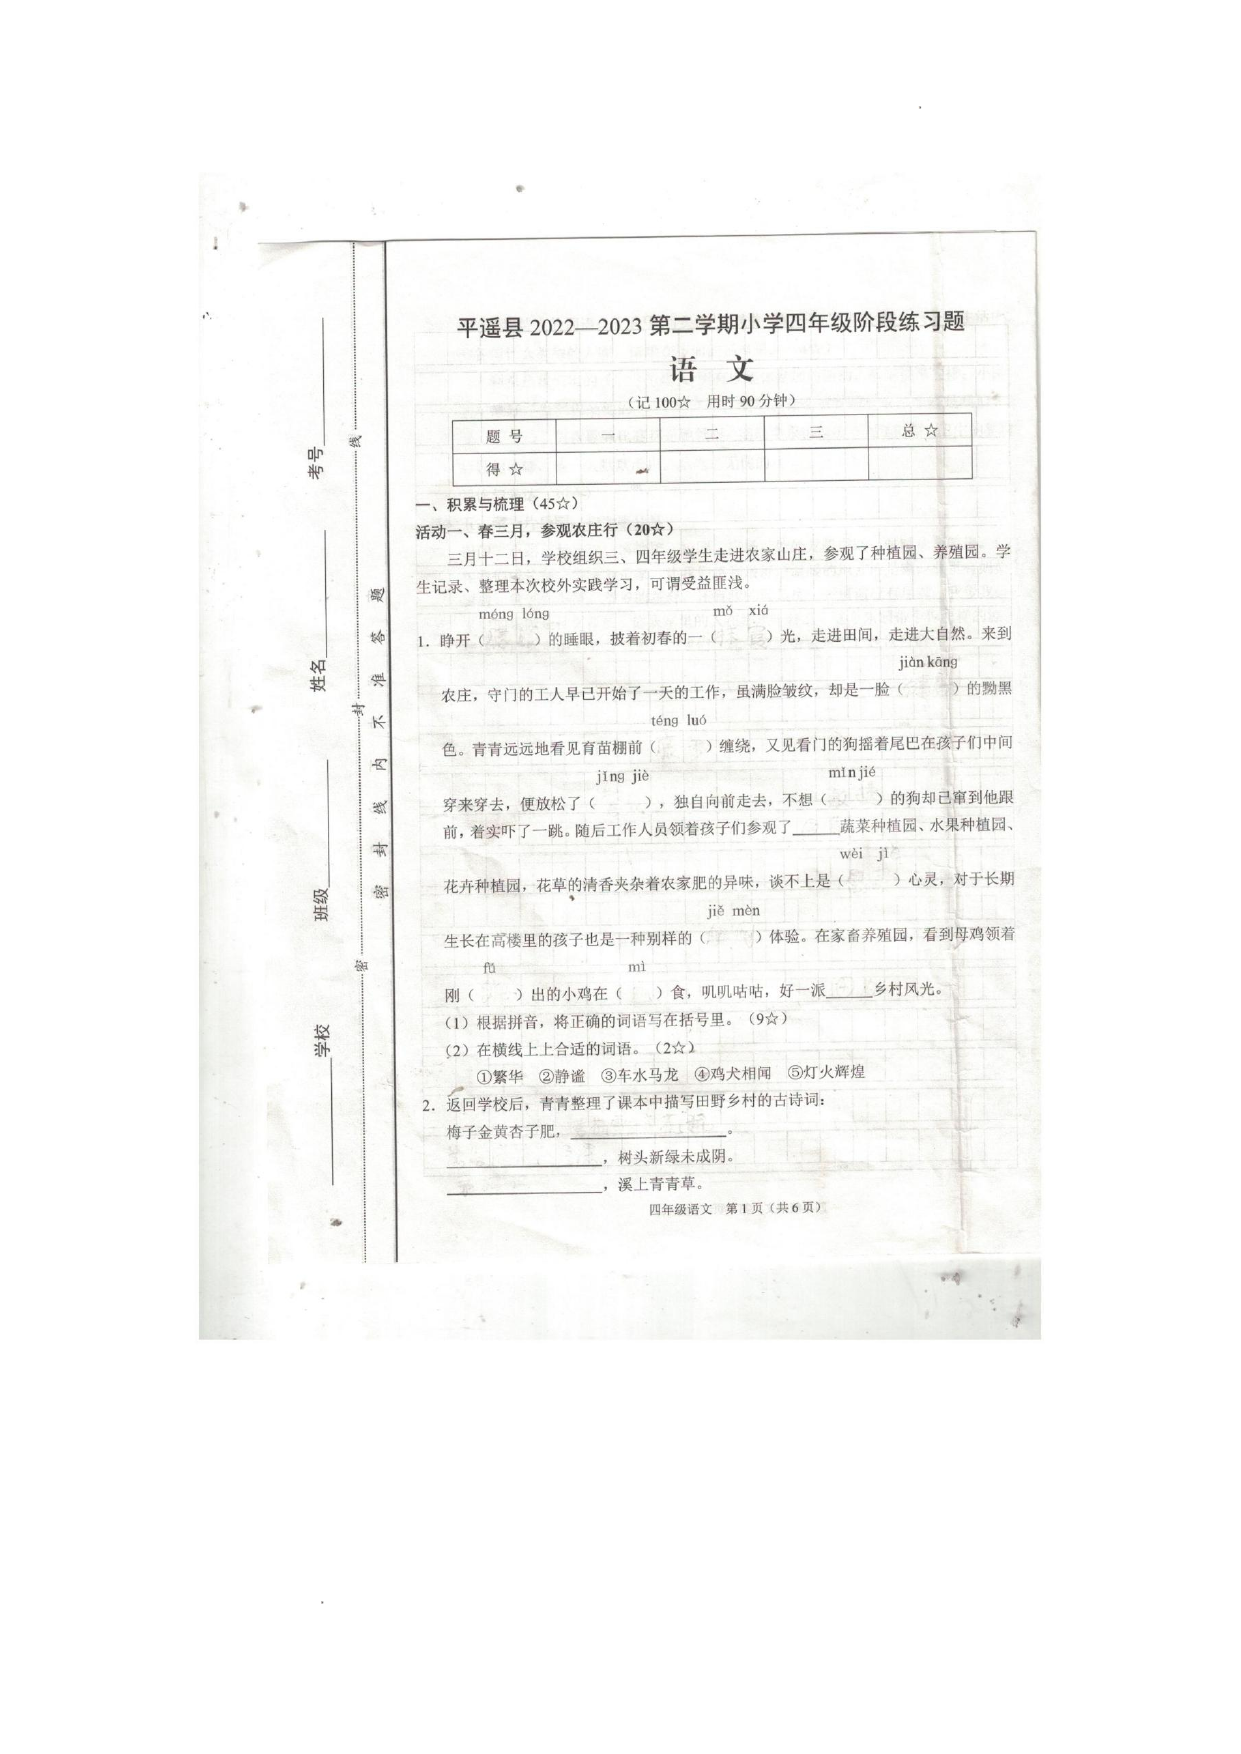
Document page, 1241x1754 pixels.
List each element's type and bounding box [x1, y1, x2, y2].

picture [187, 162, 1053, 1352]
